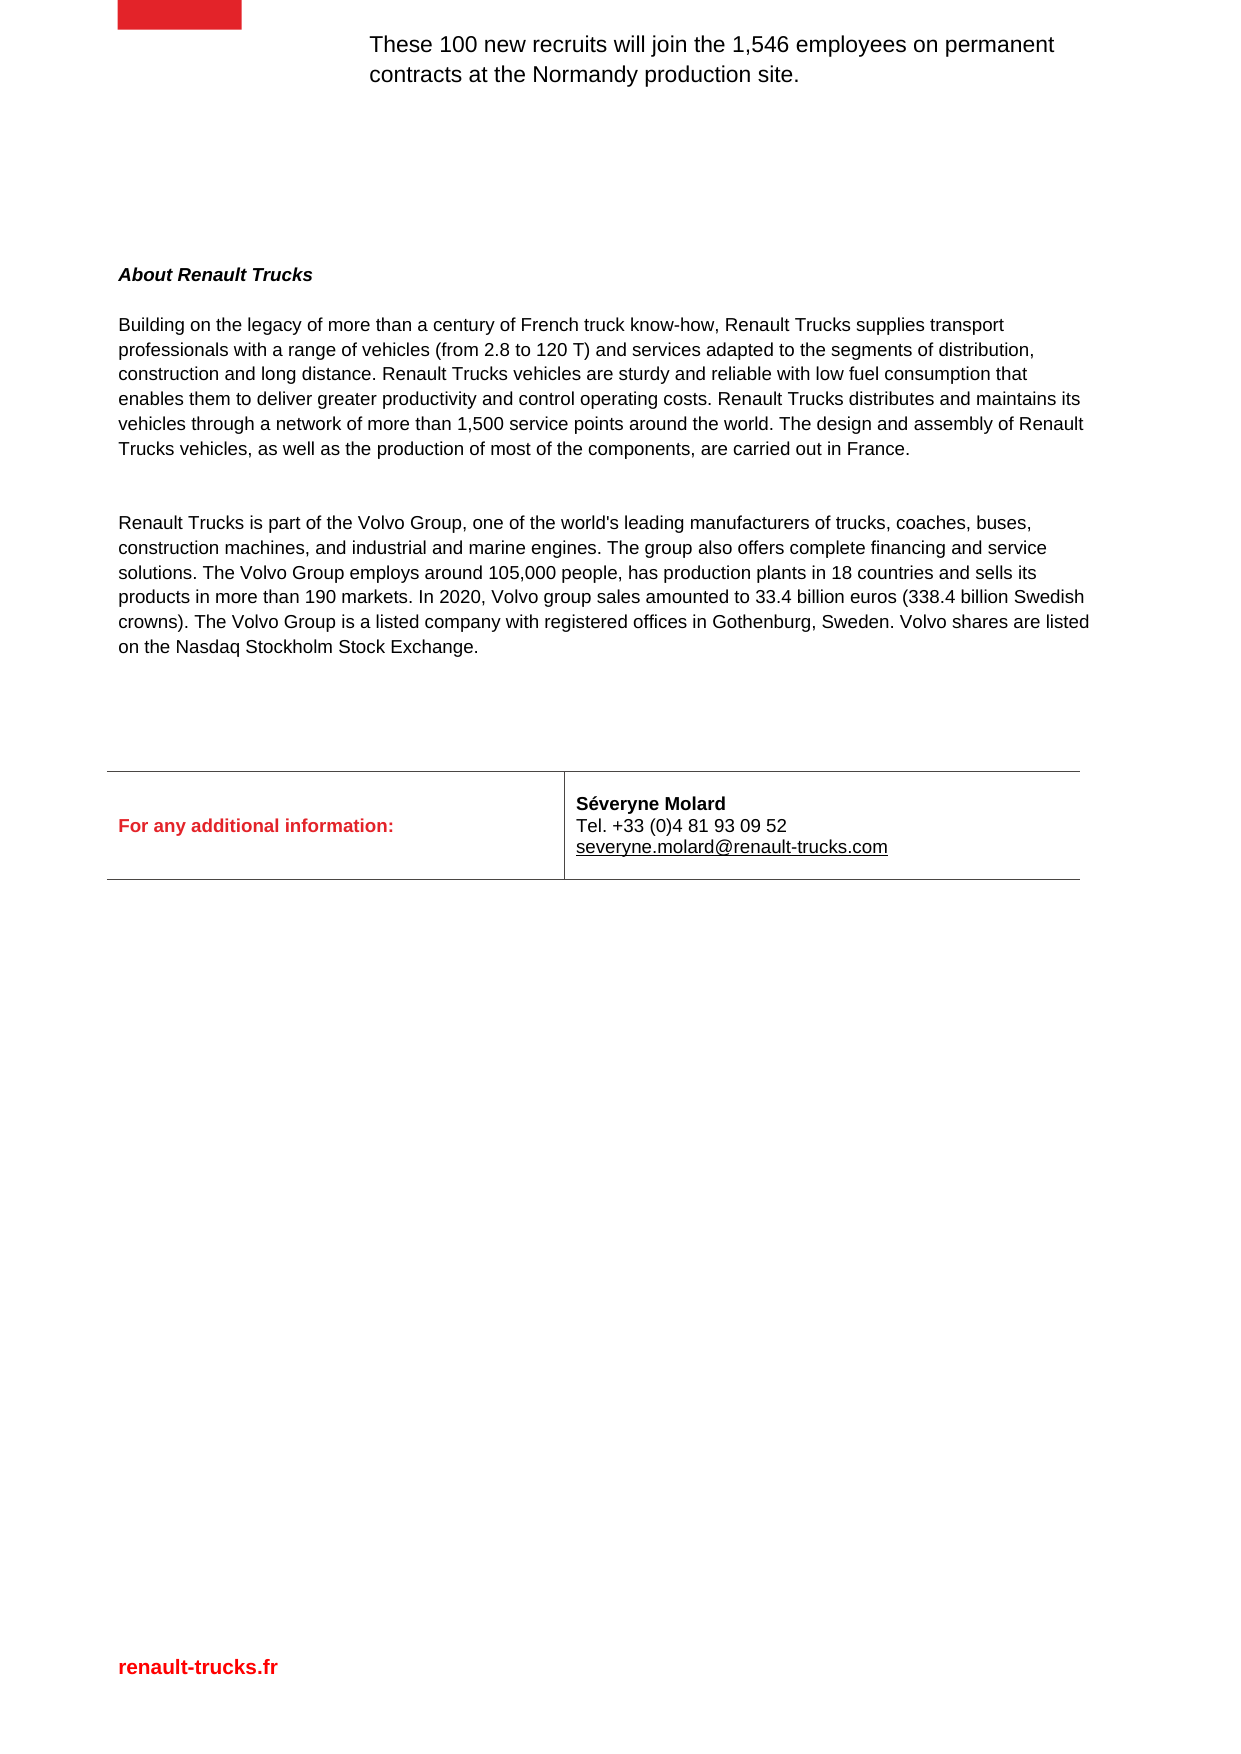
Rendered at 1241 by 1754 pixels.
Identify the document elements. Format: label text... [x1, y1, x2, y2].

text About Renault Trucks [118, 264, 1093, 286]
text These 100 new recruits will join the 1,546 employees on permanent contracts at the Normandy production site. [369, 31, 1093, 87]
table_header Séveryne Molard Tel. +33 (0)4 81 93 09 52 severyne.molard@renault-trucks.com [565, 772, 1080, 879]
table_header For any additional information: [107, 772, 564, 879]
text Building on the legacy of more than a century of French truck know-how, Renault Trucks supplies transport professionals with a range of vehicles (from 2.8 to 120 T) and services adapted to the segments of distribution, construction and long distance. Renault Trucks vehicles are sturdy and reliable with low fuel consumption that enables them to deliver greater productivity and control operating costs. Renault Trucks distributes and maintains its vehicles through a network of more than 1,500 service points around the world. The design and assembly of Renault Trucks vehicles, as well as the production of most of the components, are carried out in France. [118, 314, 1093, 459]
text Renault Trucks is part of the Volvo Group, one of the world's leading manufacturers of trucks, coaches, buses, construction machines, and industrial and marine engines. The group also offers complete financing and service solutions. The Volvo Group employs around 105,000 people, has production plants in 18 countries and sells its products in more than 190 markets. In 2020, Volvo group sales amounted to 33.4 billion euros (338.4 billion Swedish crowns). The Volvo Group is a listed company with registered offices in Gothenburg, Sweden. Volvo shares are listed on the Nasdaq Stockholm Stock Exchange. [118, 512, 1093, 657]
